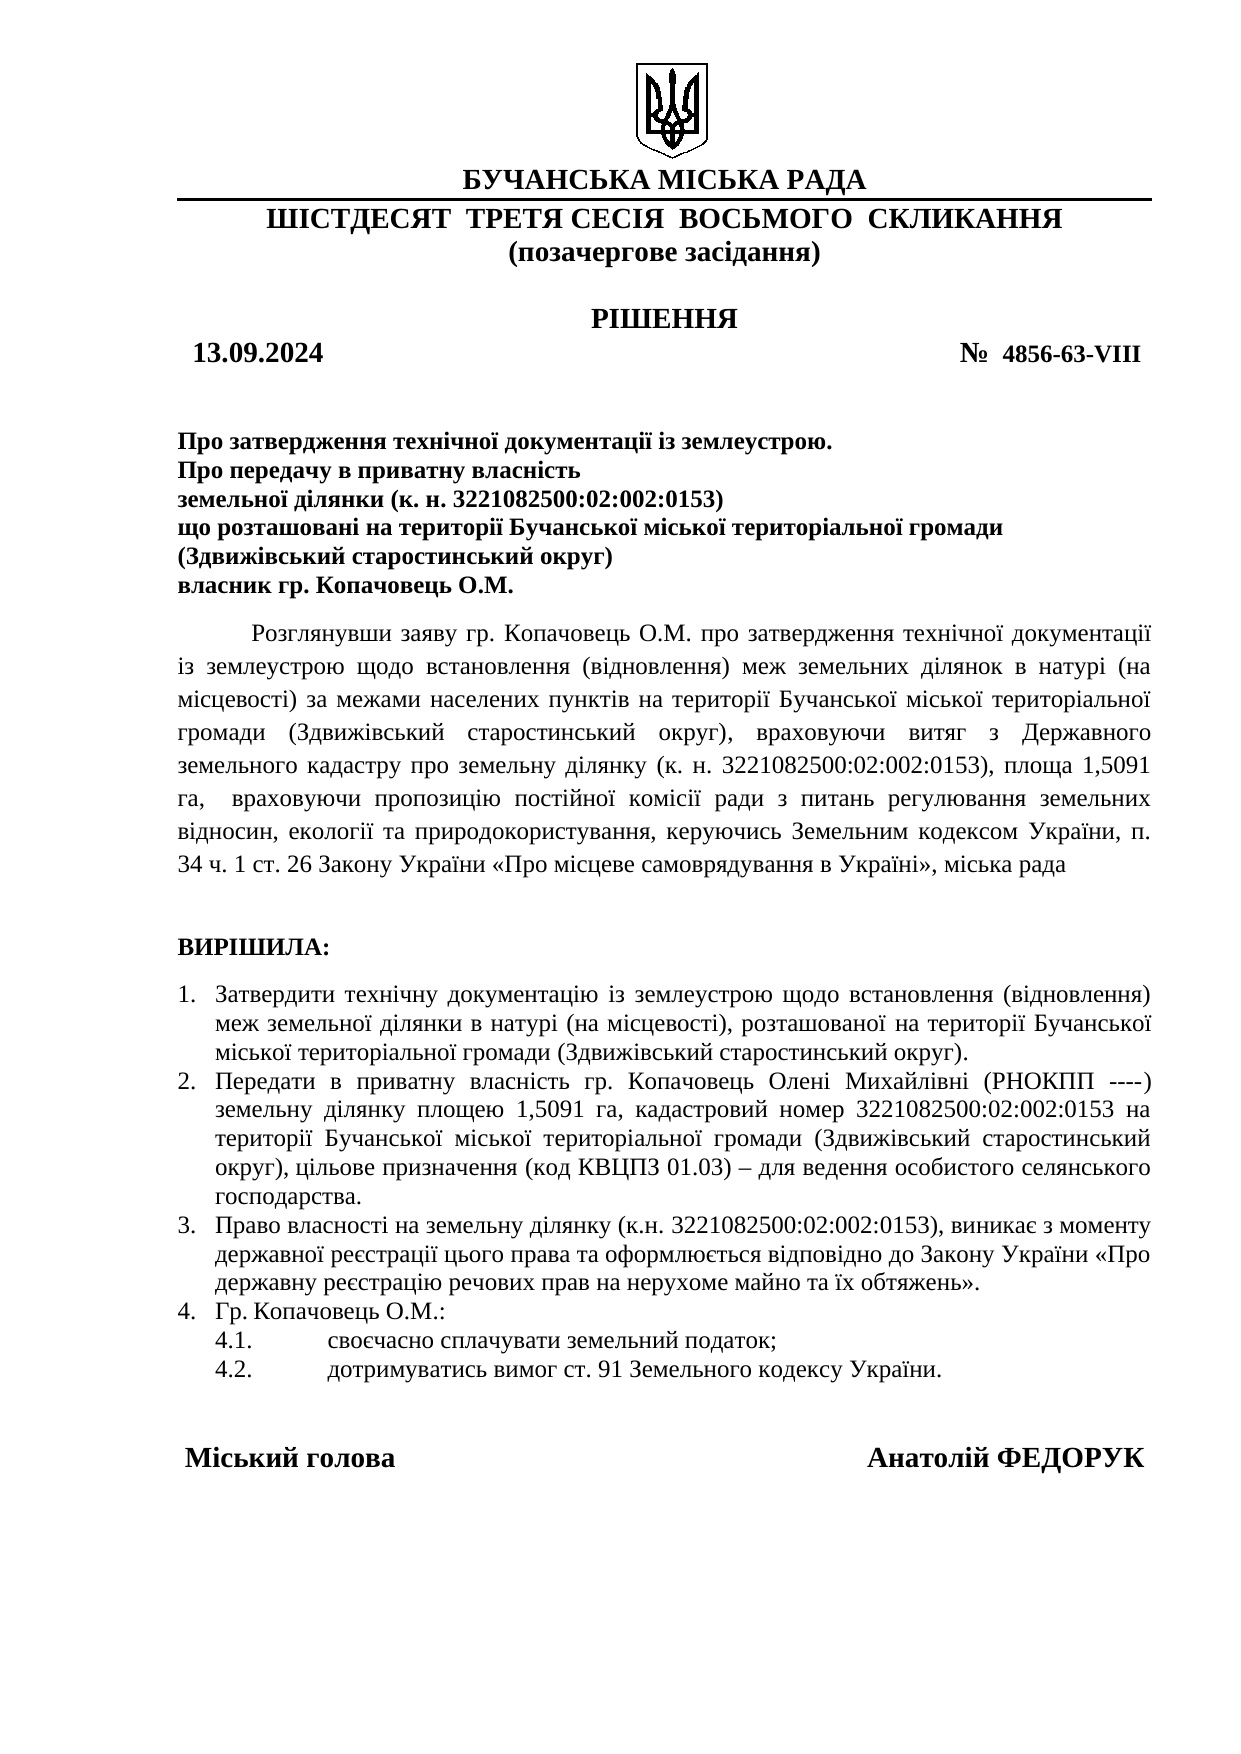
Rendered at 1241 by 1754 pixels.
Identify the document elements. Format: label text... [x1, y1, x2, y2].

text Про затвердження технічної документації із землеустрою. [177, 426, 1152, 455]
text 13.09.2024 № 4856-63-VIІІ [177, 335, 1152, 369]
list Право власності на земельну ділянку (к.н. 3221082500:02:002:0153), виникає з моменту державної реєстрації цього права та оформлюється відповідно до Закону України «Про державну реєстрацію речових прав на нерухоме майно та їх обтяжень». [177, 1210, 1152, 1296]
list Гр. Копачовець О.М.: [177, 1296, 1152, 1325]
text що розташовані на території Бучанської міської територіальної громади (Здвижівський старостинський округ) [177, 512, 1152, 570]
list своєчасно сплачувати земельний податок; [215, 1325, 1152, 1354]
text Міський голова Анатолій ФЕДОРУК [177, 1440, 1152, 1473]
list Затвердити технічну документацію із землеустрою щодо встановлення (відновлення) меж земельної ділянки в натурі (на місцевості), розташованої на території Бучанської міської територіальної громади (Здвижівський старостинський округ). [177, 979, 1152, 1066]
text БУЧАНСЬКА МІСЬКА РАДА [177, 162, 1152, 198]
text Про передачу в приватну власність [177, 455, 1152, 484]
text земельної ділянки (к. н. 3221082500:02:002:0153) [177, 484, 1152, 512]
text власник гр. Копачовець О.М. [177, 570, 1152, 599]
text Розглянувши заяву гр. Копачовець О.М. про затвердження технічної документації із землеустрою щодо встановлення (відновлення) меж земельних ділянок в натурі (на місцевості) за межами населених пунктів на території Бучанської міської територіальної громади (Здвижівський старостинський округ), враховуючи витяг з Державного земельного кадастру про земельну ділянку (к. н. 3221082500:02:002:0153), площа 1,5091 га, враховуючи пропозицію постійної комісії ради з питань регулювання земельних відносин, екології та природокористування, керуючись Земельним кодексом України, п. 34 ч. 1 ст. 26 Закону України «Про місцеве самоврядування в Україні», міська рада [177, 618, 1152, 878]
list Передати в приватну власність гр. Копачовець Олені Михайлівні (РНОКПП ----) земельну ділянку площею 1,5091 га, кадастровий номер 3221082500:02:002:0153 на території Бучанської міської територіальної громади (Здвижівський старостинський округ), цільове призначення (код КВЦПЗ 01.03) – для ведення особистого селянського господарства. [177, 1066, 1152, 1210]
list дотримуватись вимог ст. 91 Земельного кодексу України. [215, 1354, 1152, 1382]
text ШІСТДЕСЯТ ТРЕТЯ СЕСІЯ ВОСЬМОГО СКЛИКАННЯ [177, 201, 1152, 234]
text (позачергове засідання) [177, 234, 1152, 268]
text РІШЕННЯ [177, 302, 1152, 335]
text ВИРІШИЛА: [177, 932, 1152, 960]
